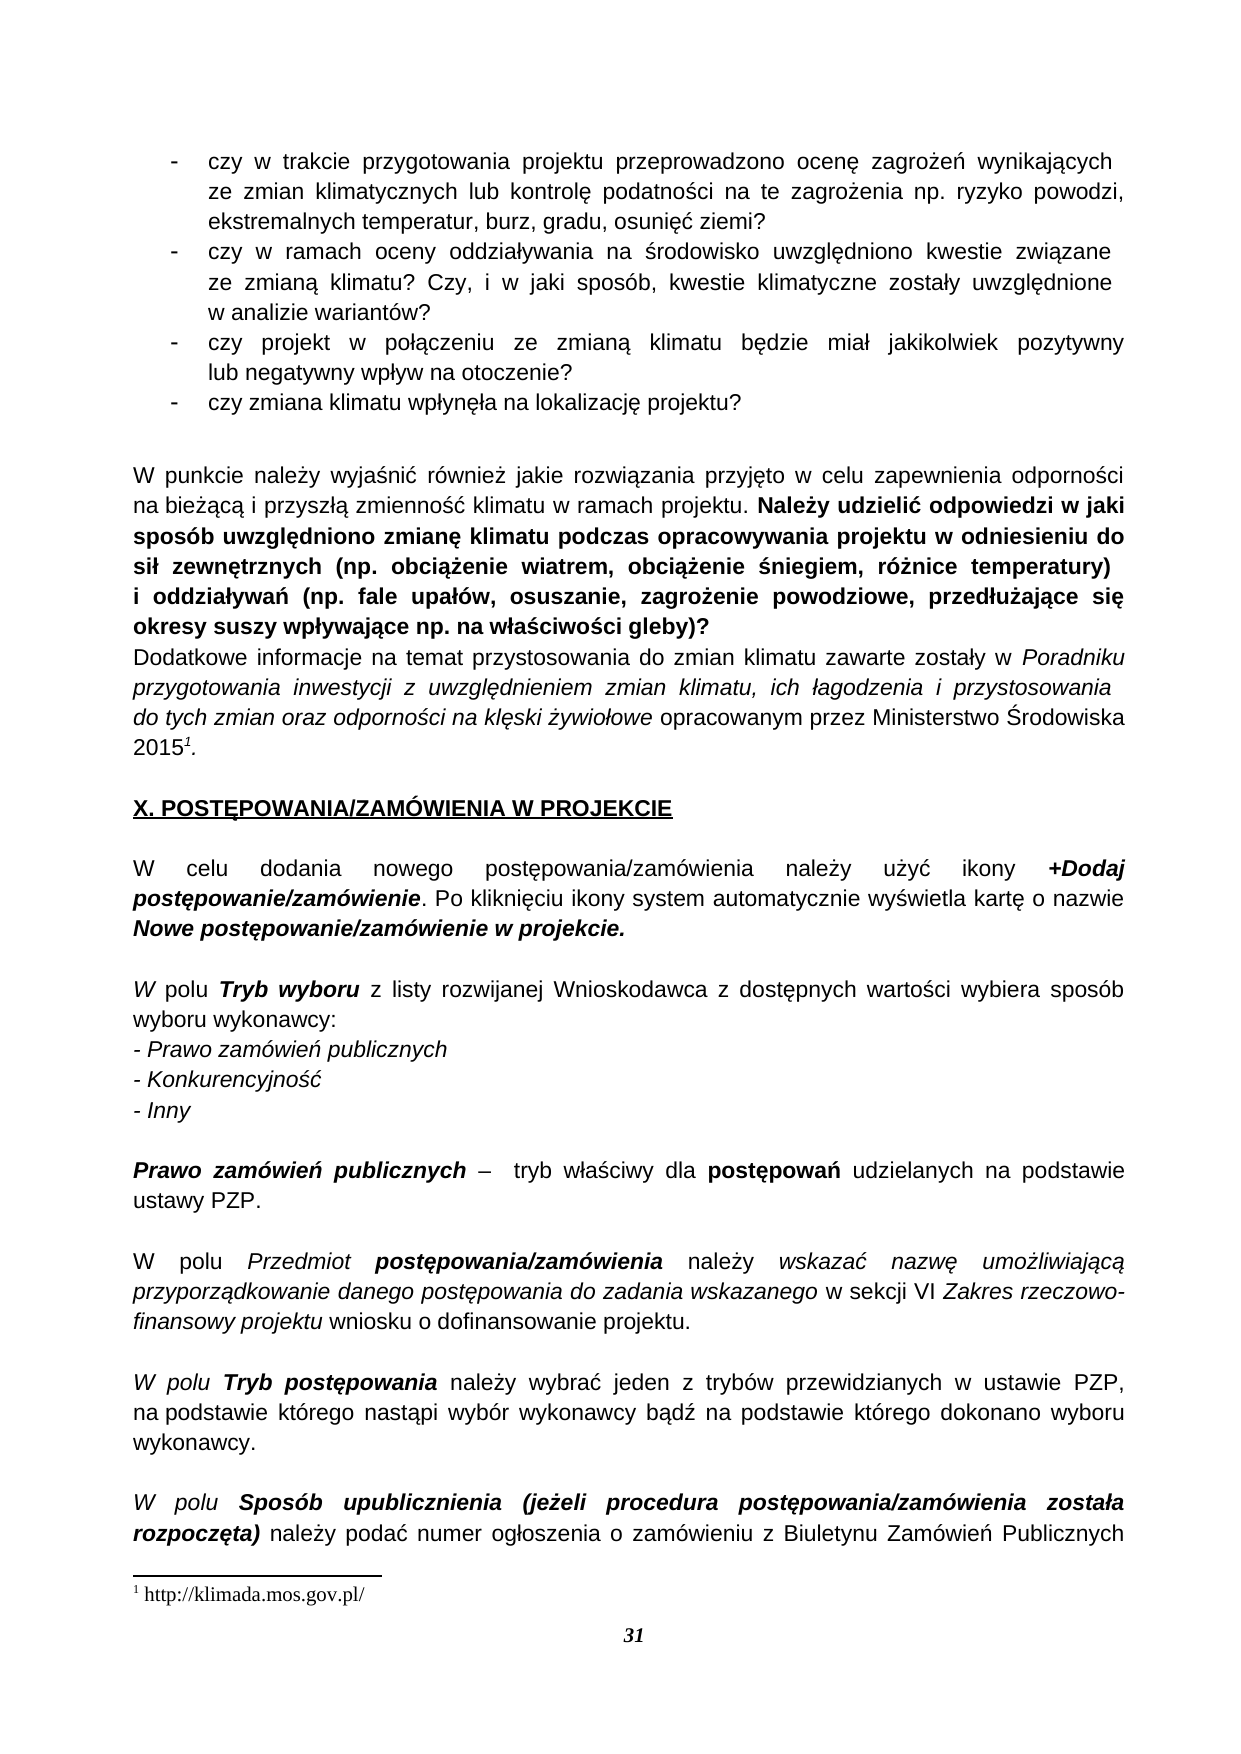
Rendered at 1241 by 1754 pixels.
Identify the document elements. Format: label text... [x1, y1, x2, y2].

text Prawo zamówień publicznych – tryb właściwy dla postępowań udzielanych na podstawie ustawy PZP. [133, 1157, 1125, 1213]
list czy w ramach oceny oddziaływania na środowisko uwzględniono kwestie związane ze zmianą klimatu? Czy, i w jaki sposób, kwestie klimatyczne zostały uwzględnione w analizie wariantów? [170, 238, 1125, 325]
text W punkcie należy wyjaśnić również jakie rozwiązania przyjęto w celu zapewnienia odporności na bieżącą i przyszłą zmienność klimatu w ramach projektu. Należy udzielić odpowiedzi w jaki sposób uwzględniono zmianę klimatu podczas opracowywania projektu w odniesieniu do sił zewnętrznych (np. obciążenie wiatrem, obciążenie śniegiem, różnice temperatury) i oddziaływań (np. fale upałów, osuszanie, zagrożenie powodziowe, przedłużające się okresy suszy wpływające np. na właściwości gleby)? [133, 462, 1125, 639]
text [133, 1489, 1125, 1546]
text - Konkurencyjność [133, 1066, 1125, 1093]
text W polu Przedmiot postępowania/zamówienia należy wskazać nazwę umożliwiającą przyporządkowanie danego postępowania do zadania wskazanego w sekcji VI Zakres rzeczowo-finansowy projektu wniosku o dofinansowanie projektu. [133, 1248, 1125, 1334]
text Dodatkowe informacje na temat przystosowania do zmian klimatu zawarte zostały w Poradniku przygotowania inwestycji z uwzględnieniem zmian klimatu, ich łagodzenia i przystosowania do tych zmian oraz odporności na klęski żywiołowe opracowanym przez Ministerstwo Środowiska 2015. [133, 643, 1125, 760]
list czy projekt w połączeniu ze zmianą klimatu będzie miał jakikolwiek pozytywny lub negatywny wpływ na otoczenie? [170, 329, 1125, 385]
list czy w trakcie przygotowania projektu przeprowadzono ocenę zagrożeń wynikających ze zmian klimatycznych lub kontrolę podatności na te zagrożenia np. ryzyko powodzi, ekstremalnych temperatur, burz, gradu, osunięć ziemi? [170, 148, 1125, 234]
text W celu dodania nowego postępowania/zamówienia należy użyć ikony +Dodaj postępowanie/zamówienie. Po kliknięciu ikony system automatycznie wyświetla kartę o nazwie Nowe postępowanie/zamówienie w projekcie. [133, 855, 1125, 942]
text - Prawo zamówień publicznych [133, 1036, 1125, 1062]
text W polu Tryb postępowania należy wybrać jeden z trybów przewidzianych w ustawie PZP, na podstawie którego nastąpi wybór wykonawcy bądź na podstawie którego dokonano wyboru wykonawcy. [133, 1368, 1125, 1455]
text - Inny [133, 1097, 1125, 1123]
text W polu Tryb wyboru z listy rozwijanej Wnioskodawca z dostępnych wartości wybiera sposób wyboru wykonawcy: [133, 976, 1125, 1032]
list czy zmiana klimatu wpłynęła na lokalizację projektu? [170, 389, 1125, 416]
text X. POSTĘPOWANIA/ZAMÓWIENIA W PROJEKCIE [133, 794, 1125, 821]
